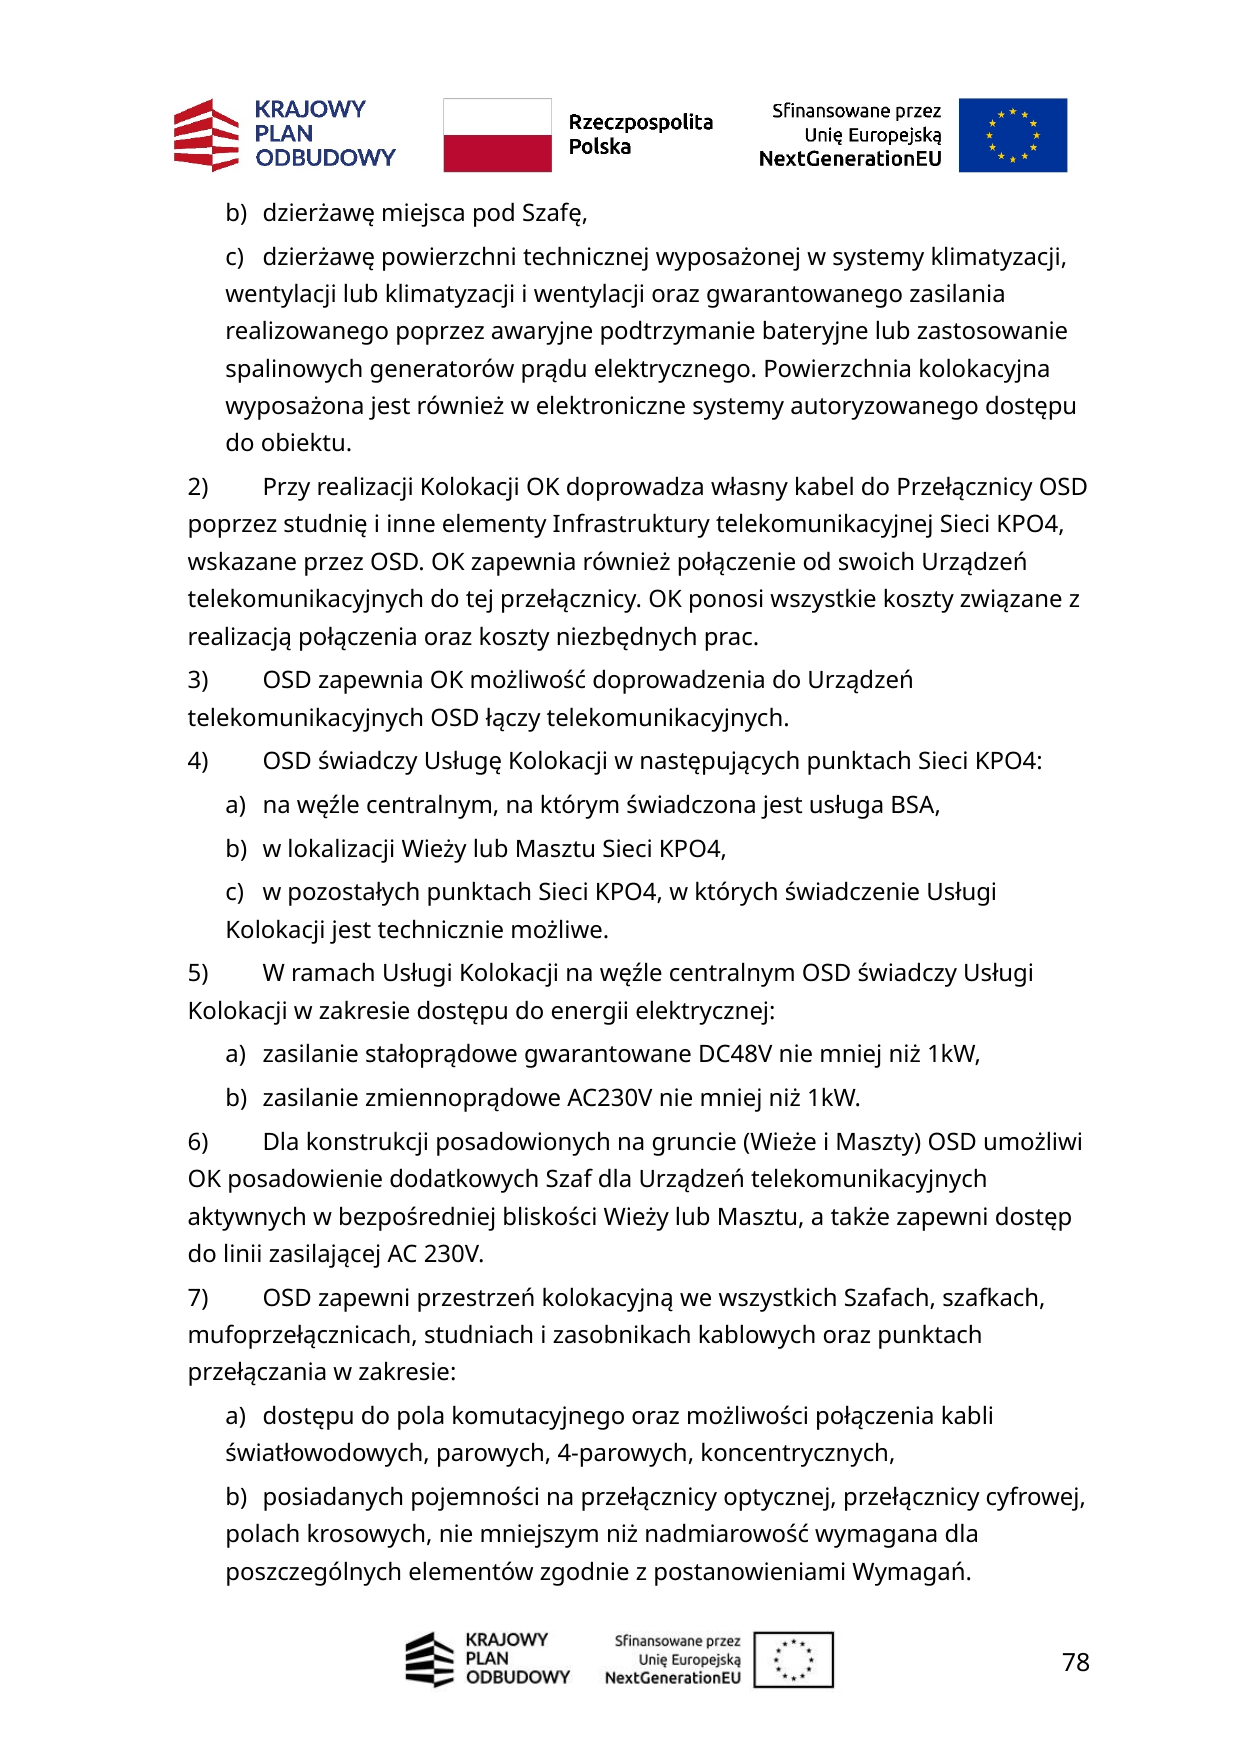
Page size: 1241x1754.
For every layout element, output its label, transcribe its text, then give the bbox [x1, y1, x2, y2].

list na węźle centralnym, na którym świadczona jest usługa BSA, [225, 788, 1090, 820]
picture [388, 1613, 852, 1707]
picture [150, 75, 1091, 196]
list dostępu do pola komutacyjnego oraz możliwości połączenia kabli światłowodowych, parowych, 4-parowych, koncentrycznych, [225, 1399, 1090, 1469]
list W ramach Usługi Kolokacji na węźle centralnym OSD świadczy Usługi Kolokacji w zakresie dostępu do energii elektrycznej: [187, 956, 1090, 1026]
list OSD zapewni przestrzeń kolokacyjną we wszystkich Szafach, szafkach, mufoprzełącznicach, studniach i zasobnikach kablowych oraz punktach przełączania w zakresie: [187, 1280, 1090, 1388]
list Dla konstrukcji posadowionych na gruncie (Wieże i Maszty) OSD umożliwi OK posadowienie dodatkowych Szaf dla Urządzeń telekomunikacyjnych aktywnych w bezpośredniej bliskości Wieży lub Masztu, a także zapewni dostęp do linii zasilającej AC 230V. [187, 1124, 1090, 1269]
list OSD zapewnia OK możliwość doprowadzenia do Urządzeń telekomunikacyjnych OSD łączy telekomunikacyjnych. [187, 663, 1090, 733]
list posiadanych pojemności na przełącznicy optycznej, przełącznicy cyfrowej, polach krosowych, nie mniejszym niż nadmiarowość wymagana dla poszczególnych elementów zgodnie z postanowieniami Wymagań. [225, 1480, 1090, 1587]
list zasilanie zmiennoprądowe AC230V nie mniej niż 1kW. [225, 1081, 1090, 1113]
list OSD świadczy Usługę Kolokacji w następujących punktach Sieci KPO4: [187, 744, 1090, 777]
list zasilanie stałoprądowe gwarantowane DC48V nie mniej niż 1kW, [225, 1037, 1090, 1070]
list dzierżawę powierzchni technicznej wyposażonej w systemy klimatyzacji, wentylacji lub klimatyzacji i wentylacji oraz gwarantowanego zasilania realizowanego poprzez awaryjne podtrzymanie bateryjne lub zastosowanie spalinowych generatorów prądu elektrycznego. Powierzchnia kolokacyjna wyposażona jest również w elektroniczne systemy autoryzowanego dostępu do obiektu. [225, 239, 1090, 459]
list w pozostałych punktach Sieci KPO4, w których świadczenie Usługi Kolokacji jest technicznie możliwe. [225, 875, 1090, 945]
list w lokalizacji Wieży lub Masztu Sieci KPO4, [225, 831, 1090, 864]
list Przy realizacji Kolokacji OK doprowadza własny kabel do Przełącznicy OSD poprzez studnię i inne elementy Infrastruktury telekomunikacyjnej Sieci KPO4, wskazane przez OSD. OK zapewnia również połączenie od swoich Urządzeń telekomunikacyjnych do tej przełącznicy. OK ponosi wszystkie koszty związane z realizacją połączenia oraz koszty niezbędnych prac. [187, 470, 1090, 652]
list dzierżawę miejsca pod Szafę, [225, 196, 1090, 228]
